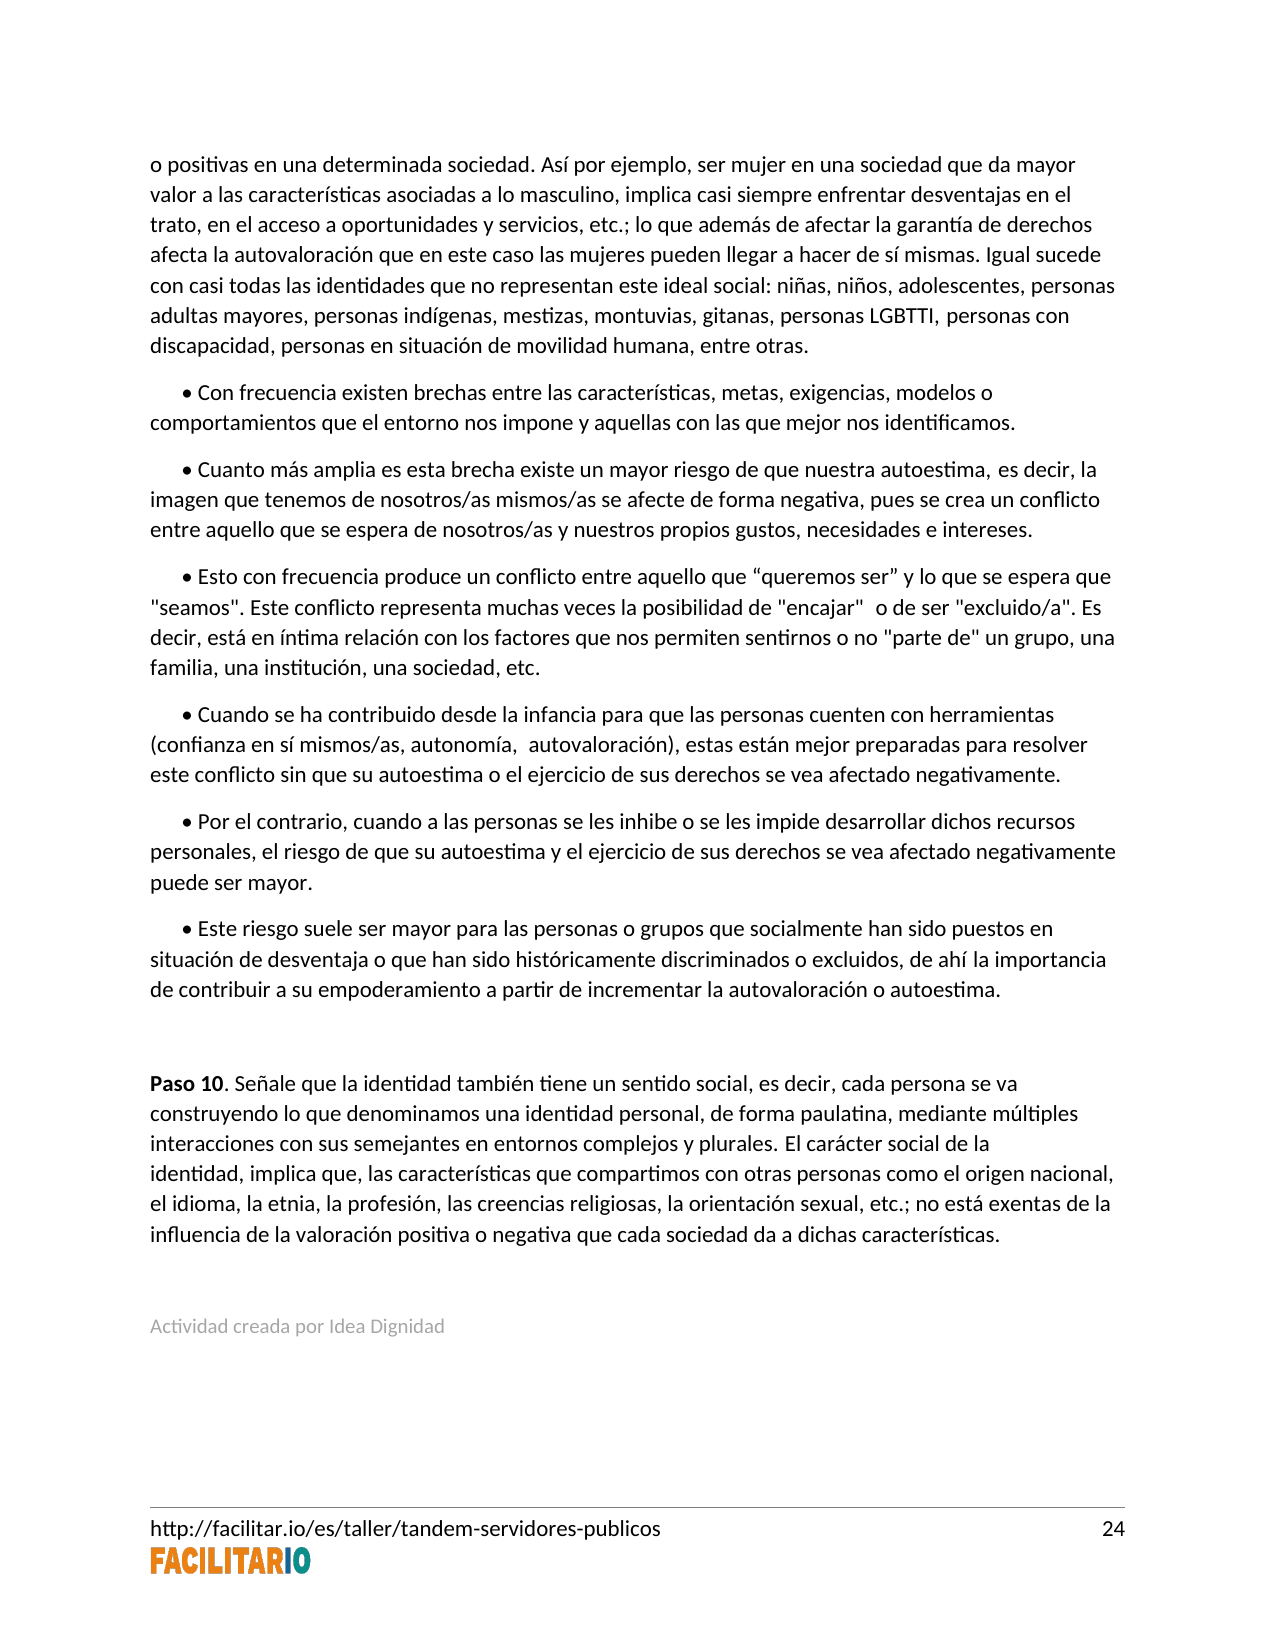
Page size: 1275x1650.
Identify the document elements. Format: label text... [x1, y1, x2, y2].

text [150, 150, 1125, 359]
text • Este riesgo suele ser mayor para las personas o grupos que socialmente han sido puestos en situación de desventaja o que han sido históricamente discriminados o excluidos, de ahí la importancia de contribuir a su empoderamiento a partir de incrementar la autovaloración o autoestima. [150, 914, 1125, 1003]
text Paso 10. Señale que la identidad también tiene un sentido social, es decir, cada persona se va construyendo lo que denominamos una identidad personal, de forma paulatina, mediante múltiples interacciones con sus semejantes en entornos complejos y plurales. El carácter social de la identidad, implica que, las características que compartimos con otras personas como el origen nacional, el idioma, la etnia, la profesión, las creencias religiosas, la orientación sexual, etc.; no está exentas de la influencia de la valoración positiva o negativa que cada sociedad da a dichas características. [150, 1069, 1125, 1248]
text • Con frecuencia existen brechas entre las características, metas, exigencias, modelos o comportamientos que el entorno nos impone y aquellas con las que mejor nos identificamos. [150, 378, 1125, 436]
picture [145, 1544, 315, 1576]
text • Cuanto más amplia es esta brecha existe un mayor riesgo de que nuestra autoestima, es decir, la imagen que tenemos de nosotros/as mismos/as se afecte de forma negativa, pues se crea un conflicto entre aquello que se espera de nosotros/as y nuestros propios gustos, necesidades e intereses. [150, 455, 1125, 544]
text Actividad creada por Idea Dignidad [150, 1313, 1125, 1339]
text • Cuando se ha contribuido desde la infancia para que las personas cuenten con herramientas (confianza en sí mismos/as, autonomía, autovaloración), estas están mejor preparadas para resolver este conflicto sin que su autoestima o el ejercicio de sus derechos se vea afectado negativamente. [150, 700, 1125, 788]
text • Por el contrario, cuando a las personas se les inhibe o se les impide desarrollar dichos recursos personales, el riesgo de que su autoestima y el ejercicio de sus derechos se vea afectado negativamente puede ser mayor. [150, 807, 1125, 896]
text • Esto con frecuencia produce un conflicto entre aquello que “queremos ser” y lo que se espera que "seamos". Este conflicto representa muchas veces la posibilidad de "encajar" o de ser "excluido/a". Es decir, está en íntima relación con los factores que nos permiten sentirnos o no "parte de" un grupo, una familia, una institución, una sociedad, etc. [150, 562, 1125, 681]
